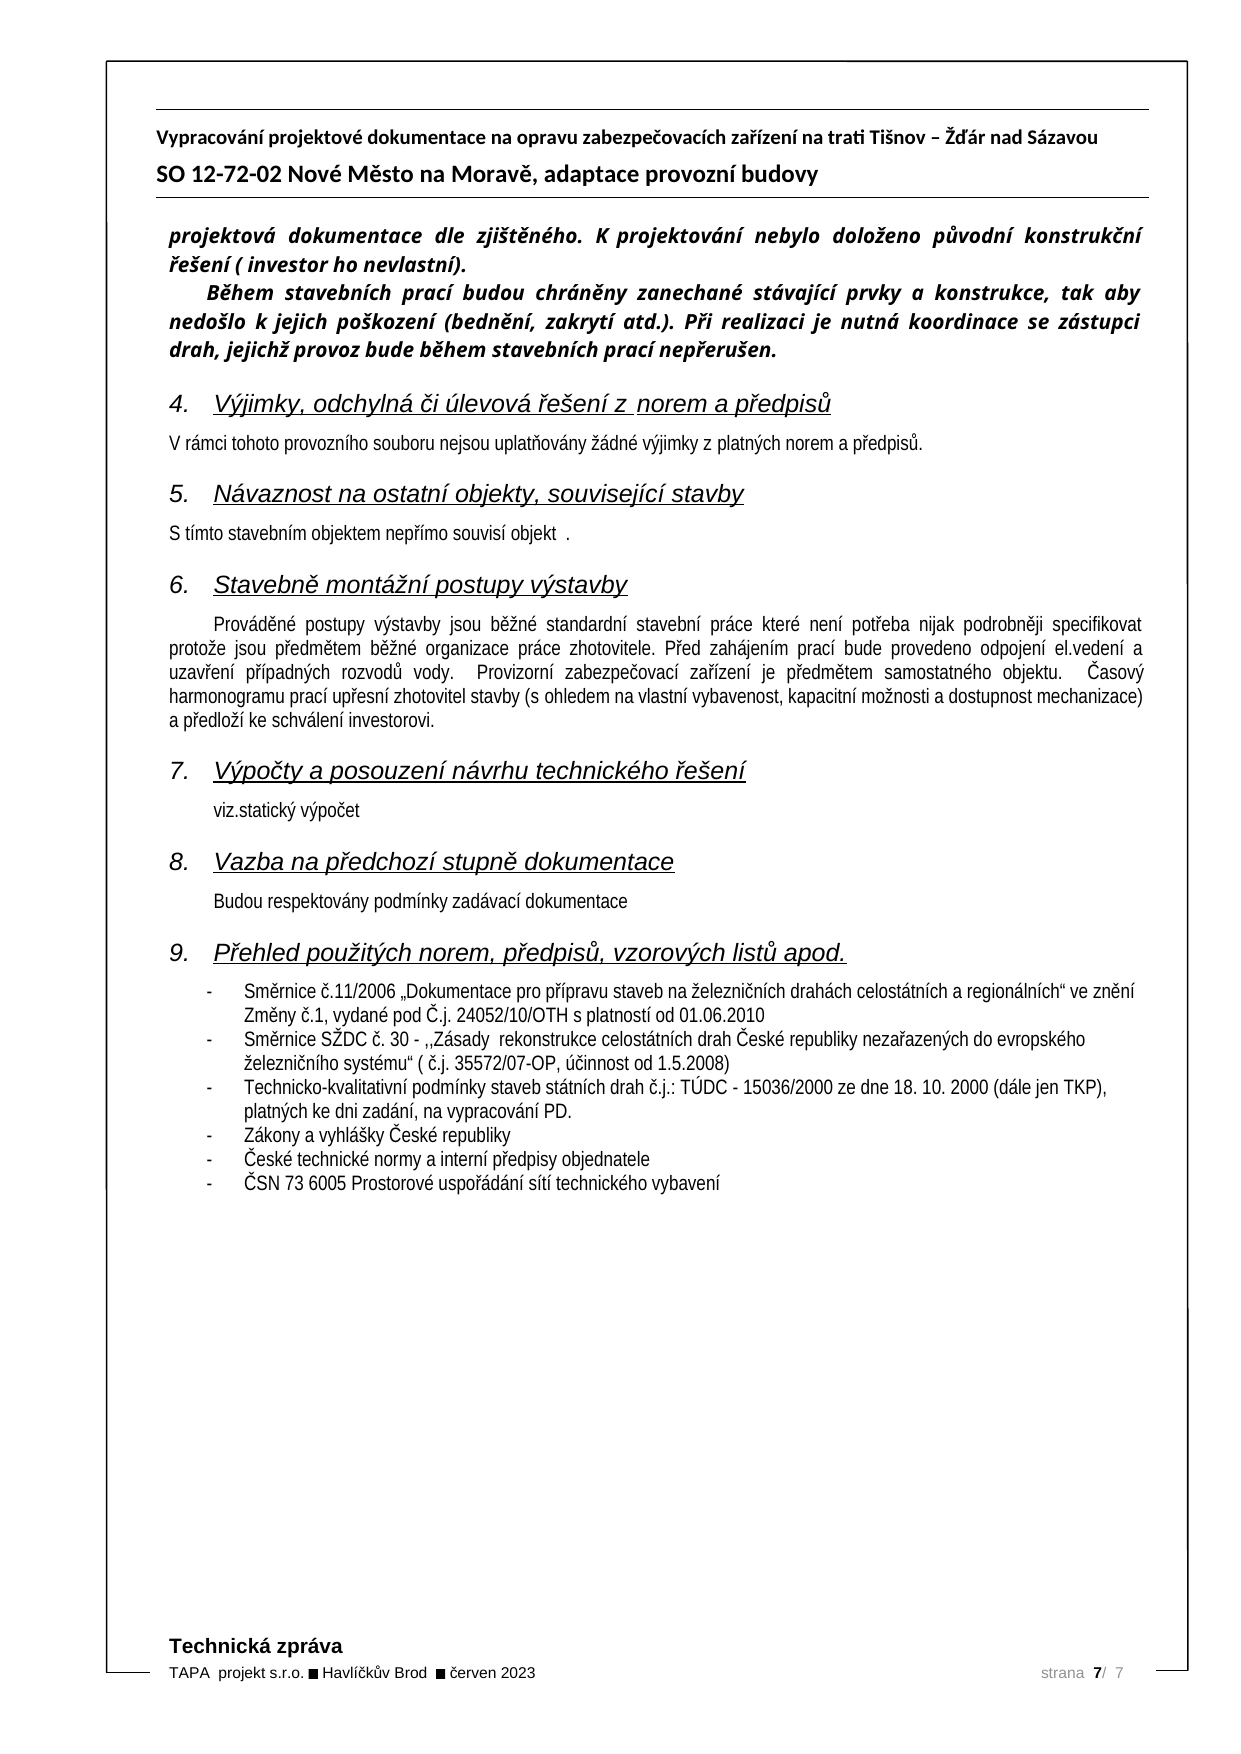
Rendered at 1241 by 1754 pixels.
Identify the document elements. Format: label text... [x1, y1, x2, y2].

list Technicko-kvalitativní podmínky staveb státních drah č.j.: TÚDC - 15036/2000 ze dne 18. 10. 2000 (dále jen TKP), platných ke dni zadání, na vypracování PD. [206, 1075, 1144, 1123]
list Směrnice SŽDC č. 30 - ,,Zásady rekonstrukce celostátních drah České republiky nezařazených do evropského železničního systému“ ( č.j. 35572/07-OP, účinnost od 1.5.2008) [206, 1027, 1144, 1075]
text S tímto stavebním objektem nepřímo souvisí objekt . [169, 521, 1144, 545]
text Výpočty a posouzení návrhu technického řešení [169, 756, 1144, 786]
list Směrnice č.11/2006 „Dokumentace pro přípravu staveb na železničních drahách celostátních a regionálních“ ve znění Změny č.1, vydané pod Č.j. 24052/10/OTH s platností od 01.06.2010 [206, 979, 1144, 1027]
text Návaznost na ostatní objekty, související stavby [169, 479, 1144, 508]
text Stavebně montážní postupy výstavby [169, 570, 1144, 599]
text Přehled použitých norem, předpisů, vzorových listů apod. [169, 938, 1144, 967]
text Během stavebních prací budou chráněny zanechané stávající prvky a konstrukce, tak aby nedošlo k jejich poškození (bednění, zakrytí atd.). Při realizaci je nutná koordinace se zástupci drah, jejichž provoz bude během stavebních prací nepřerušen. [169, 278, 1144, 364]
text Prováděné postupy výstavby jsou běžné standardní stavební práce které není potřeba nijak podrobněji specifikovat protože jsou předmětem běžné organizace práce zhotovitele. Před zahájením prací bude provedeno odpojení el.vedení a uzavření případných rozvodů vody. Provizorní zabezpečovací zařízení je předmětem samostatného objektu. Časový harmonogramu prací upřesní zhotovitel stavby (s ohledem na vlastní vybavenost, kapacitní možnosti a dostupnost mechanizace) a předloží ke schválení investorovi. [169, 612, 1144, 731]
picture [436, 1669, 446, 1679]
text viz.statický výpočet [169, 798, 1144, 822]
text V rámci tohoto provozního souboru nejsou uplatňovány žádné výjimky z platných norem a předpisů. [169, 430, 1144, 454]
picture [308, 1669, 318, 1679]
text Budou respektovány podmínky zadávací dokumentace [169, 889, 1144, 913]
list Zákony a vyhlášky České republiky [206, 1123, 1144, 1147]
text Vazba na předchozí stupně dokumentace [169, 847, 1144, 876]
text Výjimky, odchylná či úlevová řešení z norem a předpisů [169, 389, 1144, 418]
list ČSN 73 6005 Prostorové uspořádání sítí technického vybavení [206, 1171, 1144, 1195]
list České technické normy a interní předpisy objednatele [206, 1147, 1144, 1171]
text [169, 222, 1144, 278]
